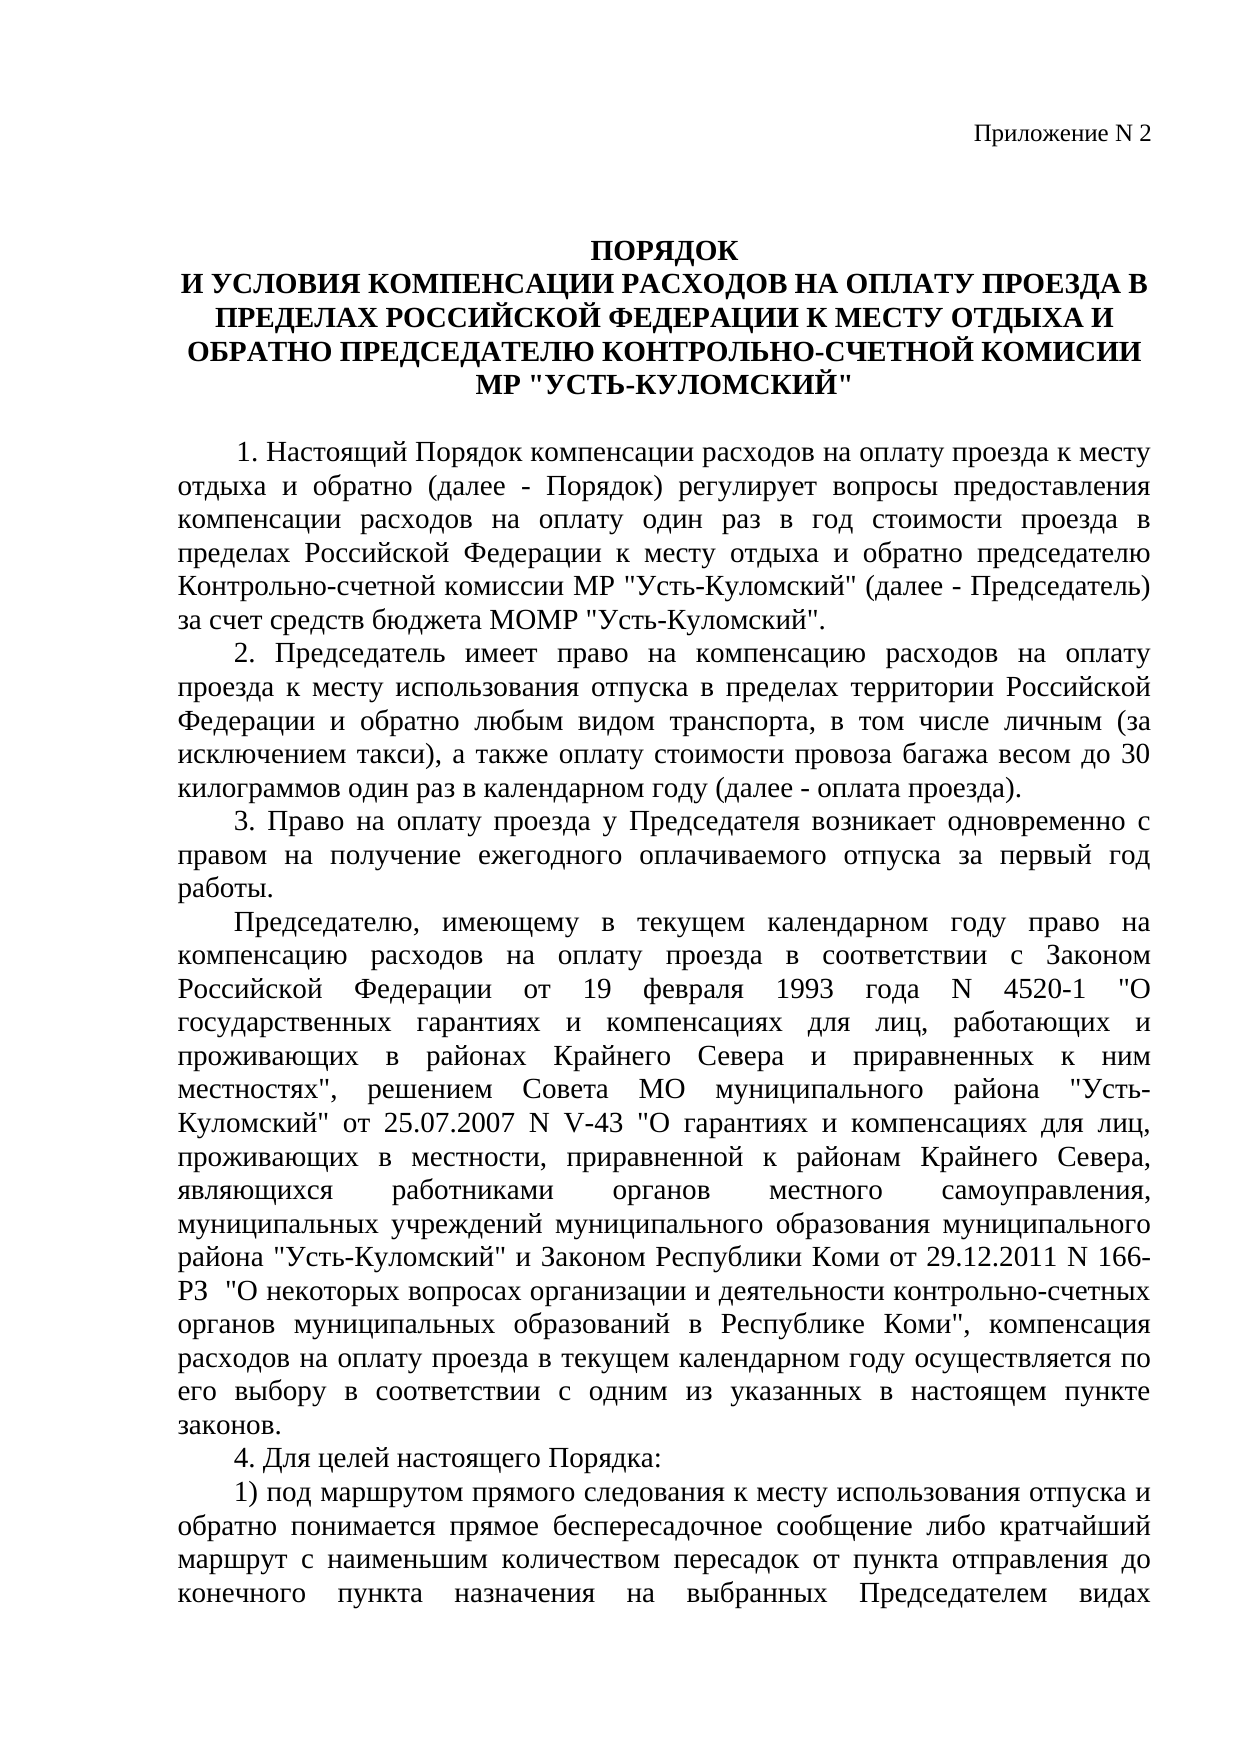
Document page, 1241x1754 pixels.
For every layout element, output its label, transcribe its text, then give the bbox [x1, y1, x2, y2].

text 1. Настоящий Порядок компенсации расходов на оплату проезда к месту отдыха и обратно (далее - Порядок) регулирует вопросы предоставления компенсации расходов на оплату один раз в год стоимости проезда в пределах Российской Федерации к месту отдыха и обратно председателю Контрольно-счетной комиссии МР "Усть-Куломский" (далее - Председатель) за счет средств бюджета МОМР "Усть-Куломский". [177, 434, 1152, 636]
text 4. Для целей настоящего Порядка: [177, 1441, 1152, 1474]
text 3. Право на оплату проезда у Председателя возникает одновременно с правом на получение ежегодного оплачиваемого отпуска за первый год работы. [177, 803, 1152, 904]
title ПОРЯДОК [177, 233, 1152, 267]
text Приложение N 2 [177, 118, 1152, 147]
title МР "УСТЬ-КУЛОМСКИЙ" [177, 367, 1152, 401]
text Председателю, имеющему в текущем календарном году право на компенсацию расходов на оплату проезда в соответствии с Законом Российской Федерации от 19 февраля 1993 года N 4520-1 "О государственных гарантиях и компенсациях для лиц, работающих и проживающих в районах Крайнего Севера и приравненных к ним местностях", решением Совета МО муниципального района "Усть-Куломский" от 25.07.2007 N V-43 "О гарантиях и компенсациях для лиц, проживающих в местности, приравненной к районам Крайнего Севера, являющихся работниками органов местного самоуправления, муниципальных учреждений муниципального образования муниципального района "Усть-Куломский" и Законом Республики Коми от 29.12.2011 N 166-РЗ "О некоторых вопросах организации и деятельности контрольно-счетных органов муниципальных образований в Республике Коми", компенсация расходов на оплату проезда в текущем календарном году осуществляется по его выбору в соответствии с одним из указанных в настоящем пункте законов. [177, 904, 1152, 1441]
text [177, 1474, 1152, 1608]
title И УСЛОВИЯ КОМПЕНСАЦИИ РАСХОДОВ НА ОПЛАТУ ПРОЕЗДА В ПРЕДЕЛАХ РОССИЙСКОЙ ФЕДЕРАЦИИ К МЕСТУ ОТДЫХА И ОБРАТНО ПРЕДСЕДАТЕЛЮ КОНТРОЛЬНО-СЧЕТНОЙ КОМИСИИ [177, 267, 1152, 367]
text 2. Председатель имеет право на компенсацию расходов на оплату проезда к месту использования отпуска в пределах территории Российской Федерации и обратно любым видом транспорта, в том числе личным (за исключением такси), а также оплату стоимости провоза багажа весом до 30 килограммов один раз в календарном году (далее - оплата проезда). [177, 636, 1152, 803]
